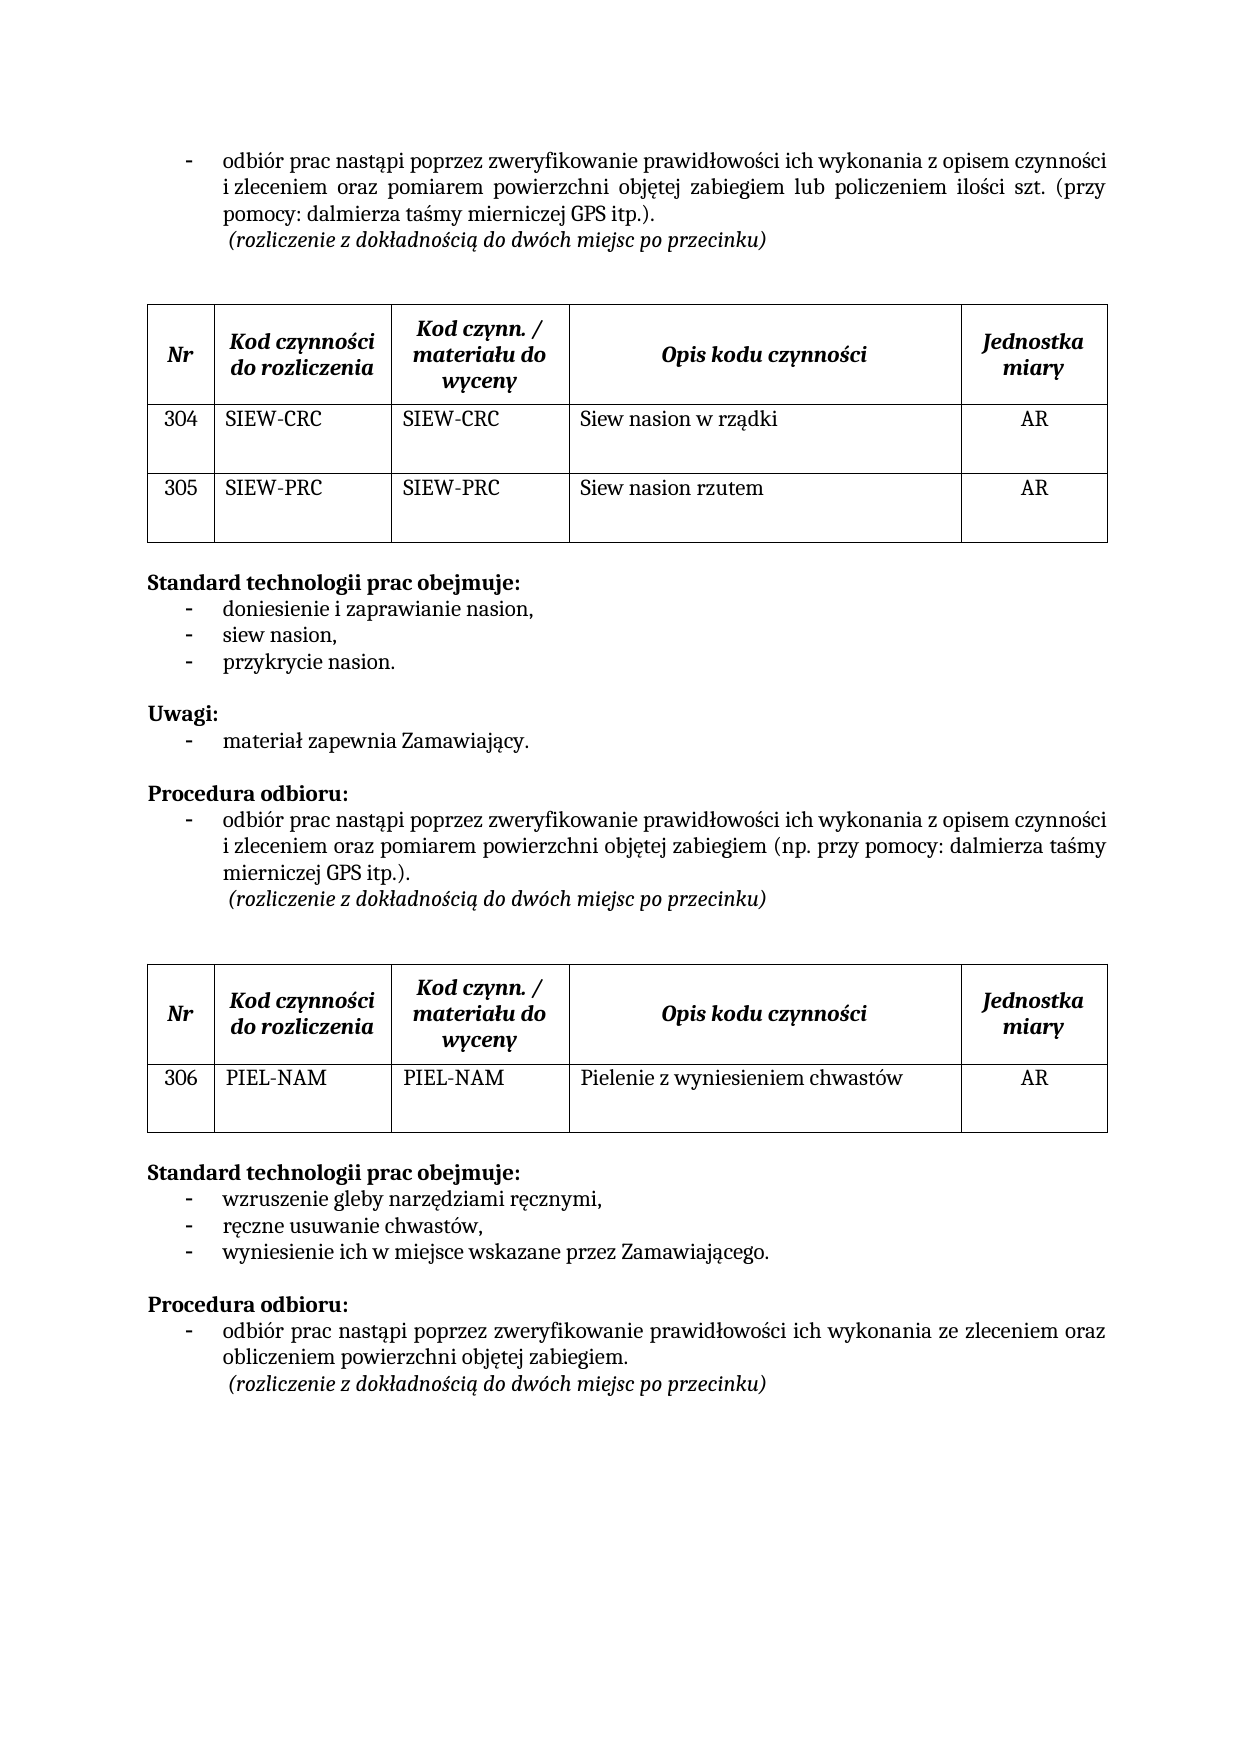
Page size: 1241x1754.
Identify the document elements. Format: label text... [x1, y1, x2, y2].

text Standard technologii prac obejmuje: [148, 1160, 1107, 1186]
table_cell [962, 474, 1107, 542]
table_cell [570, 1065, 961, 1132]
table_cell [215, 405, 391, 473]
list doniesienie i zaprawianie nasion, [185, 596, 1107, 622]
list przykrycie nasion. [185, 648, 1107, 675]
list odbiór prac nastąpi poprzez zweryfikowanie prawidłowości ich wykonania z opisem czynności i zleceniem oraz pomiarem powierzchni objętej zabiegiem (np. przy pomocy: dalmierza taśmy mierniczej GPS itp.). [185, 807, 1107, 886]
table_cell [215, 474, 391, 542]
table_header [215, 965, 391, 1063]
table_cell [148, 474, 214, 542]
text Procedura odbioru: [148, 780, 1107, 807]
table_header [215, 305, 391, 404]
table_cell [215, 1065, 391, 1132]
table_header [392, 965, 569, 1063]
text (rozliczenie z dokładnością do dwóch miejsc po przecinku) [153, 886, 1107, 912]
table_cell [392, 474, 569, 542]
list wyniesienie ich w miejsce wskazane przez Zamawiającego. [185, 1239, 1107, 1265]
list siew nasion, [185, 622, 1107, 648]
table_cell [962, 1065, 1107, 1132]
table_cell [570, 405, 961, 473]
text Standard technologii prac obejmuje: [148, 569, 1107, 596]
text (rozliczenie z dokładnością do dwóch miejsc po przecinku) [153, 227, 1107, 253]
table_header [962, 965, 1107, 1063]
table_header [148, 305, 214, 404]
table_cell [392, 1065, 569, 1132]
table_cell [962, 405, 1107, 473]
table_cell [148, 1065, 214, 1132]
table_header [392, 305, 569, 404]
list odbiór prac nastąpi poprzez zweryfikowanie prawidłowości ich wykonania z opisem czynności i zleceniem oraz pomiarem powierzchni objętej zabiegiem lub policzeniem ilości szt. (przy pomocy: dalmierza taśmy mierniczej GPS itp.). [185, 148, 1107, 227]
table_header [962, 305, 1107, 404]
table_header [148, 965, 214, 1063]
list odbiór prac nastąpi poprzez zweryfikowanie prawidłowości ich wykonania ze zleceniem oraz obliczeniem powierzchni objętej zabiegiem. [185, 1318, 1107, 1371]
text Procedura odbioru: [148, 1291, 1107, 1318]
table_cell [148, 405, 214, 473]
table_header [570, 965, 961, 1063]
text (rozliczenie z dokładnością do dwóch miejsc po przecinku) [153, 1371, 1107, 1397]
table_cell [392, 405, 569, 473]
list wzruszenie gleby narzędziami ręcznymi, [185, 1186, 1107, 1212]
text Uwagi: [148, 701, 1107, 728]
list materiał zapewnia Zamawiający. [185, 728, 1107, 754]
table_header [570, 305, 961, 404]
list ręczne usuwanie chwastów, [185, 1212, 1107, 1239]
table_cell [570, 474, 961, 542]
